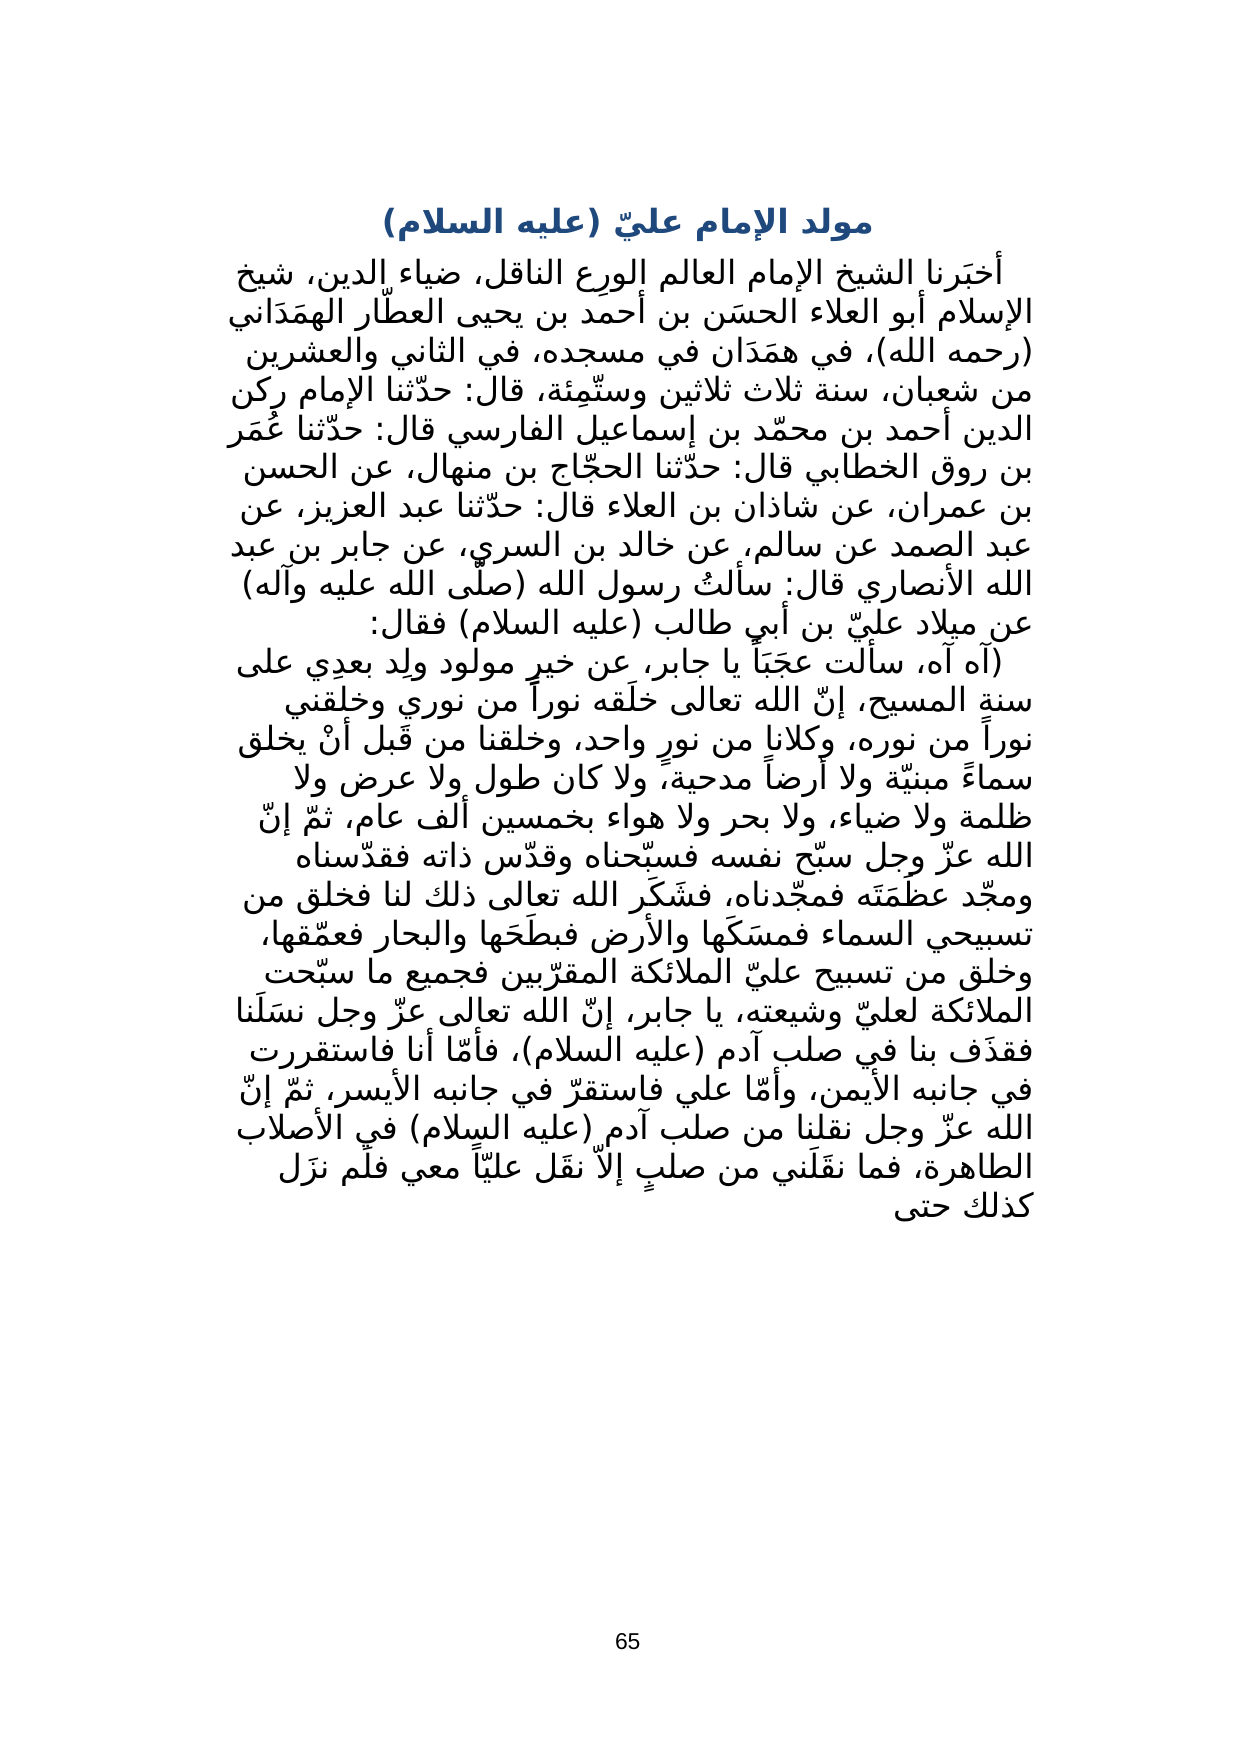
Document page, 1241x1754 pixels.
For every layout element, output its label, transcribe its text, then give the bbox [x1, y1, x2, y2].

text أخبَرنا الشيخ الإمام العالم الورِع الناقل، ضياء الدين، شيخ الإسلام أبو العلاء الحسَن بن أحمد بن يحيى العطّار الهمَدَاني (رحمه الله)، في همَدَان في مسجده، في الثاني والعشرين من شعبان، سنة ثلاث ثلاثين وستّمِئة، قال: حدّثنا الإمام ركن الدين أحمد بن محمّد بن إسماعيل الفارسي قال: حدّثنا عُمَر بن روق الخطابي قال: حدّثنا الحجّاج بن منهال، عن الحسن بن عمران، عن شاذان بن العلاء قال: حدّثنا عبد العزيز، عن عبد الصمد عن سالم، عن خالد بن السري، عن جابر بن عبد الله الأنصاري قال: سألتُ رسول الله (صلّى الله عليه وآله) عن ميلاد عليّ بن أبي طالب (عليه السلام) فقال: [222, 253, 1033, 642]
text (آه آه، سألت عجَبَاً يا جابر، عن خيرِ مولود ولِد بعدِي على سنة المسيح، إنّ الله تعالى خلَقه نوراً من نوري وخلقني نوراً من نوره، وكلانا من نورٍ واحد، وخلقنا من قَبل أنْ يخلق سماءً مبنيّة ولا أرضاً مدحية، ولا كان طول ولا عرض ولا ظلمة ولا ضياء، ولا بحر ولا هواء بخمسين ألف عام، ثمّ إنّ الله عزّ وجل سبّح نفسه فسبّحناه وقدّس ذاته فقدّسناه ومجّد عظَمَتَه فمجّدناه، فشَكَر الله تعالى ذلك لنا فخلق من تسبيحي السماء فمسَكَها والأرض فبطَحَها والبحار فعمّقها، وخلق من تسبيح عليّ الملائكة المقرّبين فجميع ما سبّحت الملائكة لعليّ وشيعته، يا جابر، إنّ الله تعالى عزّ وجل نسَلَنا فقذَف بنا في صلب آدم (عليه السلام)، فأمّا أنا فاستقررت في جانبه الأيمن، وأمّا علي فاستقرّ في جانبه الأيسر، ثمّ إنّ الله عزّ وجل نقلنا من صلب آدم (عليه السلام) في الأصلاب الطاهرة، فما نقَلَني من صلبٍ إلاّ نقَل عليّاً معي فلَم نزَل كذلك حتى [222, 642, 1033, 1225]
subtitle مولد الإمام عليّ (عليه السلام) [222, 202, 1033, 241]
